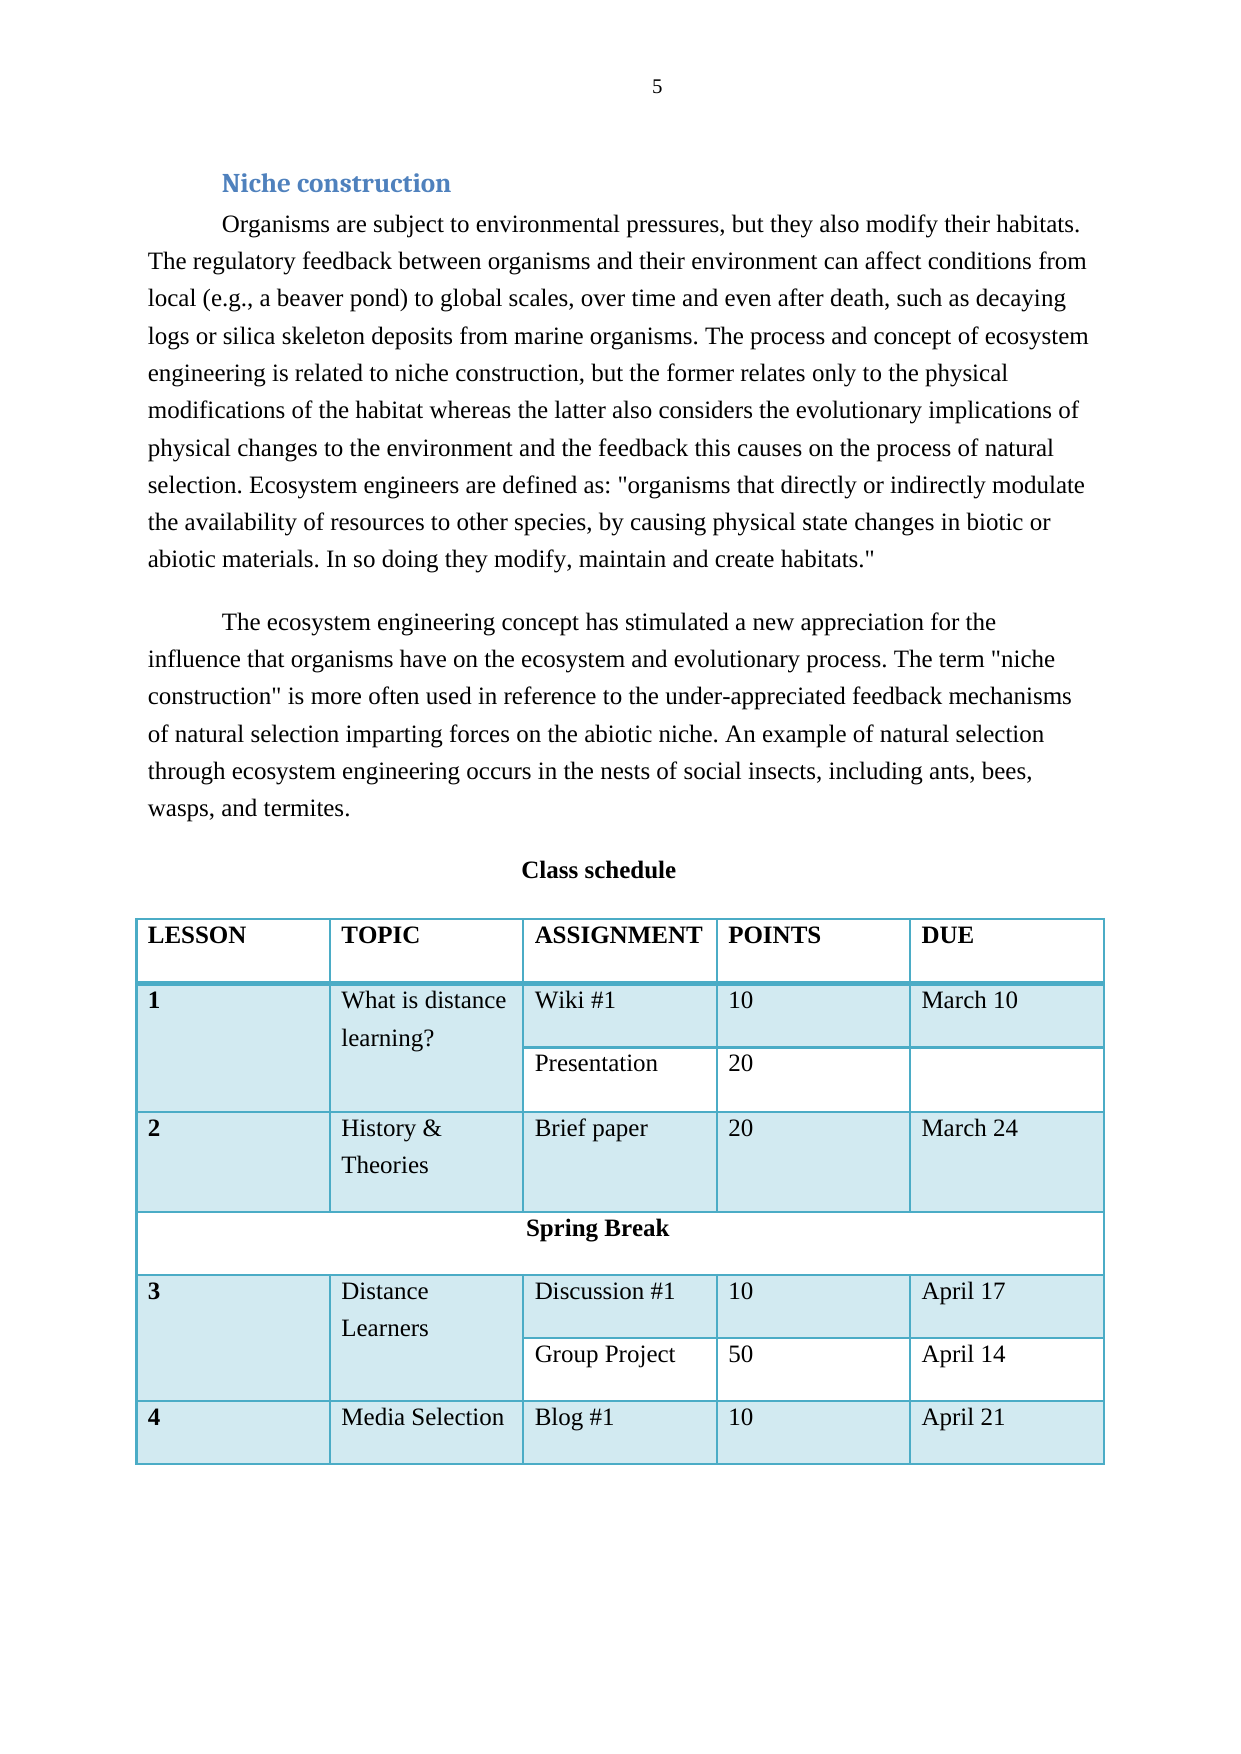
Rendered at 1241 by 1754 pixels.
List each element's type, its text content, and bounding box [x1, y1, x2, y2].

table_cell 10 [718, 1402, 909, 1463]
table_cell Group Project [524, 1339, 716, 1400]
text The ecosystem engineering concept has stimulated a new appreciation for the influence that organisms have on the ecosystem and evolutionary process. The term "niche construction" is more often used in reference to the under-appreciated feedback mechanisms of natural selection imparting forces on the abiotic niche. An example of natural selection through ecosystem engineering occurs in the nests of social insects, including ants, bees, wasps, and termites. [148, 607, 1092, 822]
table_header LESSON [138, 920, 329, 981]
table_cell 20 [718, 1113, 909, 1211]
table_cell 4 [138, 1402, 329, 1463]
table_cell 20 [718, 1049, 909, 1111]
table_cell Distance Learners [331, 1276, 522, 1400]
table_cell Discussion #1 [524, 1276, 716, 1337]
table_cell 1 [138, 986, 329, 1111]
table_header POINTS [718, 920, 909, 981]
table_cell April 14 [911, 1339, 1103, 1400]
table_cell Media Selection [331, 1402, 522, 1463]
table_cell Brief paper [524, 1113, 716, 1211]
table_cell 10 [718, 986, 909, 1046]
table_header DUE [911, 920, 1103, 981]
table_cell March 10 [911, 986, 1103, 1046]
table_cell April 17 [911, 1276, 1103, 1337]
table_cell 3 [138, 1276, 329, 1400]
table_cell Presentation [524, 1049, 716, 1111]
table_cell Wiki #1 [524, 986, 716, 1046]
table_cell March 24 [911, 1113, 1103, 1211]
table_cell 2 [138, 1113, 329, 1211]
table_cell 50 [718, 1339, 909, 1400]
table_cell [911, 1049, 1103, 1111]
table_cell What is distance learning? [331, 986, 522, 1111]
text Class schedule [148, 856, 1092, 884]
table_cell April 21 [911, 1402, 1103, 1463]
table_cell History & Theories [331, 1113, 522, 1211]
text Organisms are subject to environmental pressures, but they also modify their habitats. The regulatory feedback between organisms and their environment can affect conditions from local (e.g., a beaver pond) to global scales, over time and even after death, such as decaying logs or silica skeleton deposits from marine organisms. The process and concept of ecosystem engineering is related to niche construction, but the former relates only to the physical modifications of the habitat whereas the latter also considers the evolutionary implications of physical changes to the environment and the feedback this causes on the process of natural selection. Ecosystem engineers are defined as: "organisms that directly or indirectly modulate the availability of resources to other species, by causing physical state changes in biotic or abiotic materials. In so doing they modify, maintain and create habitats." [148, 209, 1092, 573]
subtitle Niche construction [148, 168, 1092, 200]
table_cell Spring Break [138, 1213, 1103, 1274]
table_header TOPIC [331, 920, 522, 981]
table_cell Blog #1 [524, 1402, 716, 1463]
table_header ASSIGNMENT [524, 920, 716, 981]
table_cell 10 [718, 1276, 909, 1337]
